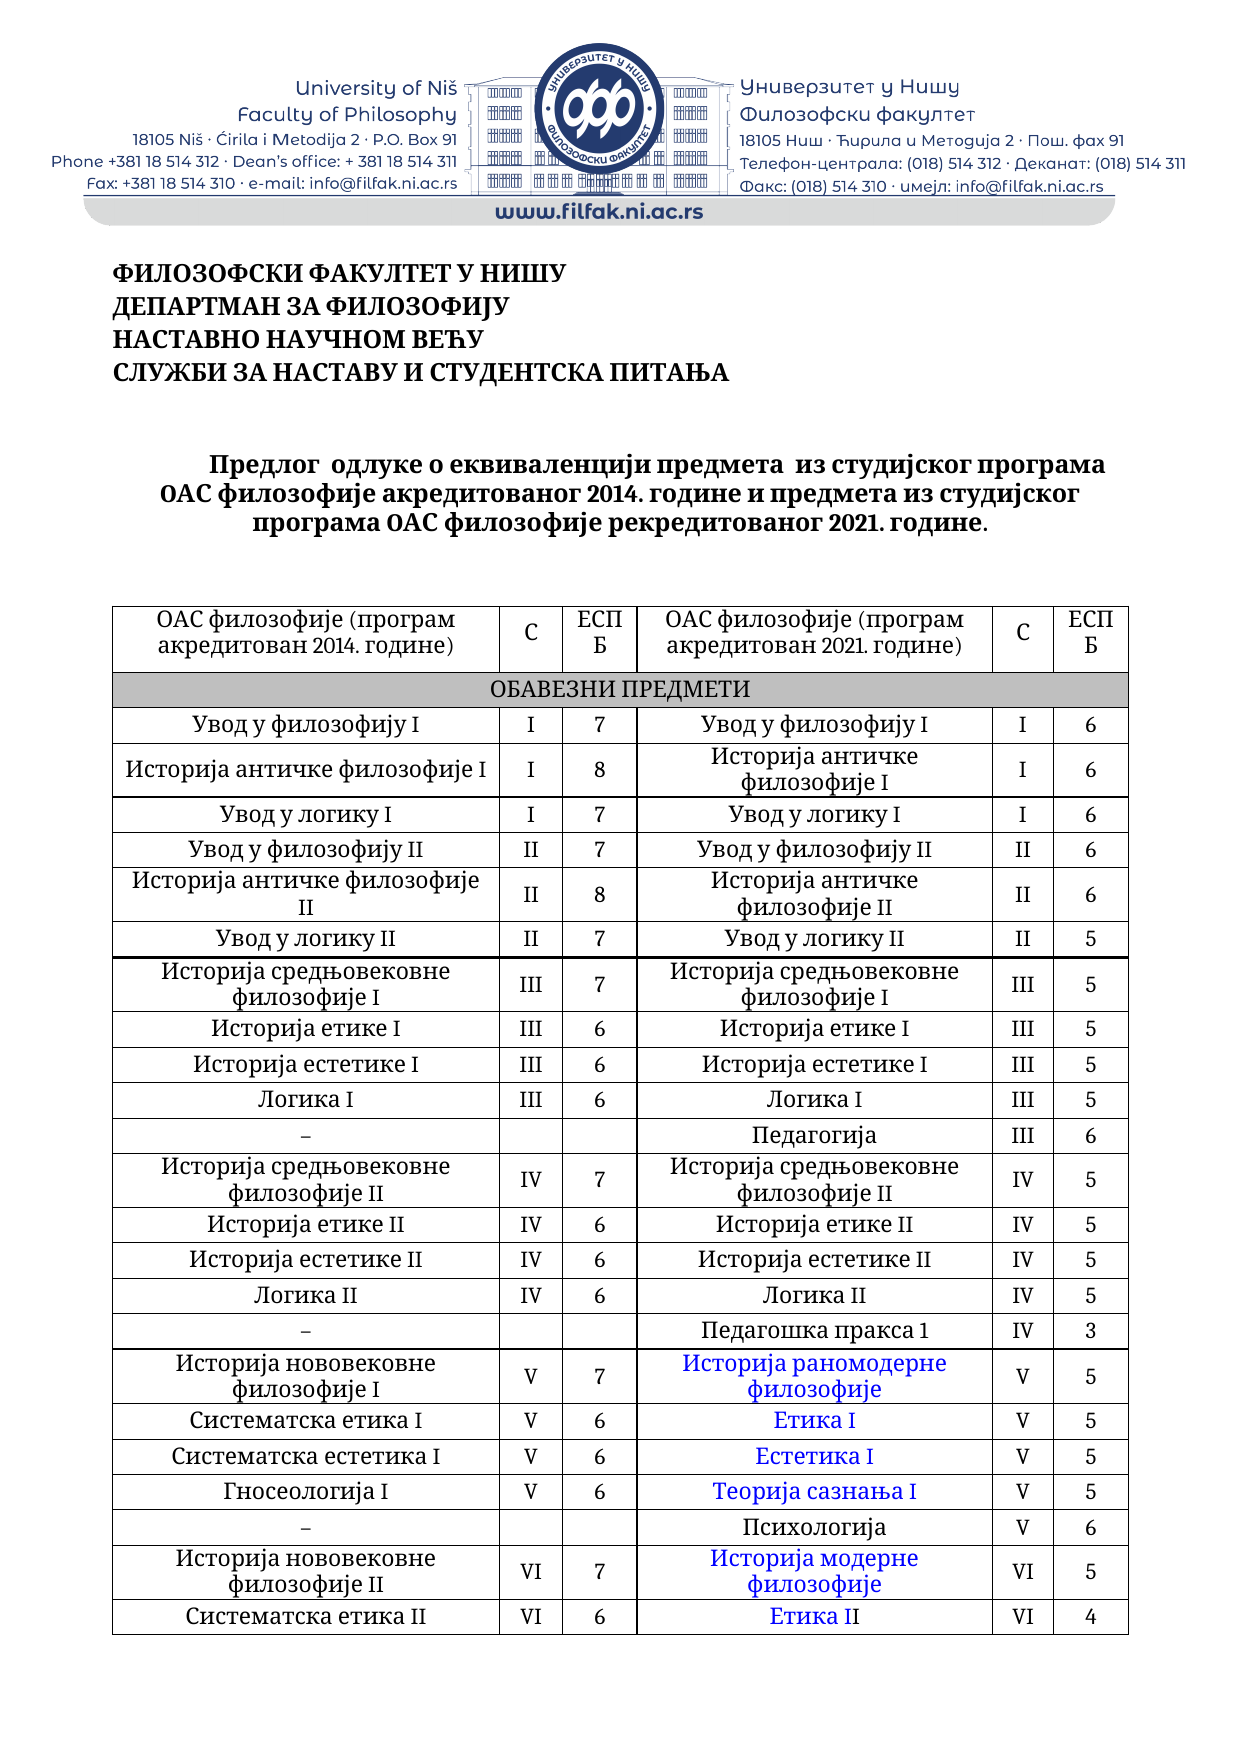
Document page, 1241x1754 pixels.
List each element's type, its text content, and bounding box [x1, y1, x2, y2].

table_cell 5 [1054, 1440, 1128, 1474]
table_cell 6 [563, 1600, 636, 1634]
table_cell 6 [1054, 1510, 1128, 1545]
table_cell II [500, 922, 562, 956]
table_cell Педагогија [638, 1119, 992, 1153]
table_cell 5 [1054, 1154, 1128, 1207]
table_cell V [500, 1350, 562, 1403]
table_cell Увод у филозофију II [113, 833, 499, 867]
table_cell VI [993, 1546, 1053, 1598]
table_cell 5 [1054, 1208, 1128, 1242]
table_cell 5 [1054, 1546, 1128, 1598]
table_cell 6 [563, 1083, 636, 1117]
table_cell 5 [1054, 922, 1128, 956]
table_cell 5 [1054, 1404, 1128, 1438]
table_cell 5 [1054, 1243, 1128, 1277]
text ФИЛОЗОФСКИ ФАКУЛТЕТ У НИШУ [112, 260, 1128, 289]
table_cell Историја етике I [638, 1012, 992, 1047]
table_cell 7 [563, 1350, 636, 1403]
table_cell III [993, 1083, 1053, 1117]
table_cell 6 [563, 1475, 636, 1509]
table_cell – [113, 1314, 499, 1348]
table_cell Систематска етика II [113, 1600, 499, 1634]
table_cell IV [500, 1279, 562, 1313]
table_cell Историја нововековне филозофије II [113, 1546, 499, 1598]
table_cell Увод у филозофију II [638, 833, 992, 867]
table_cell IV [993, 1154, 1053, 1207]
table_cell III [993, 1119, 1053, 1153]
table_cell 8 [563, 744, 636, 796]
table_cell Историја средњовековне филозофије I [113, 959, 499, 1011]
table_cell 5 [1054, 1475, 1128, 1509]
table_header ОАС филозофије (програм акредитован 2014. године) [113, 607, 499, 672]
table_cell II [993, 922, 1053, 956]
table_cell 6 [1054, 833, 1128, 867]
table_cell Увод у филозофију I [113, 708, 499, 743]
table_cell 6 [563, 1208, 636, 1242]
table_cell I [500, 798, 562, 832]
table_cell Логика II [113, 1279, 499, 1313]
table_cell Логика II [638, 1279, 992, 1313]
table_cell Логика I [113, 1083, 499, 1117]
table_cell Систематска етика I [113, 1404, 499, 1438]
table_cell IV [993, 1208, 1053, 1242]
table_cell 6 [1054, 868, 1128, 921]
table_cell 6 [1054, 744, 1128, 796]
table_cell I [993, 744, 1053, 796]
table_header С [500, 607, 562, 672]
table_cell Историја античке филозофије I [638, 744, 992, 796]
table_cell Историја раномодерне филозофије [638, 1350, 992, 1403]
table_cell 7 [563, 1154, 636, 1207]
text Предлог одлуке о еквиваленцији предмета из студијског програма OАС филозофије акредитованог 2014. године и предмета из студијског програма OАС филозофије рекредитованог 2021. године. [112, 451, 1128, 538]
table_cell Историја естетике II [638, 1243, 992, 1277]
table_cell 6 [1054, 798, 1128, 832]
table_cell [563, 1510, 636, 1545]
table_cell Историја естетике I [638, 1048, 992, 1082]
table_cell Педагошка пракса 1 [638, 1314, 992, 1348]
table_cell IV [993, 1243, 1053, 1277]
table_cell 5 [1054, 1350, 1128, 1403]
table_cell Гносеологија I [113, 1475, 499, 1509]
table_cell III [993, 1048, 1053, 1082]
table_cell IV [500, 1154, 562, 1207]
table_cell Увод у логику II [113, 922, 499, 956]
table_cell 6 [563, 1279, 636, 1313]
table_cell V [993, 1475, 1053, 1509]
table_header ОАС филозофије (програм акредитован 2021. године) [638, 607, 992, 672]
table_cell V [993, 1510, 1053, 1545]
table_cell II [993, 833, 1053, 867]
table_cell V [500, 1440, 562, 1474]
table_cell 6 [1054, 708, 1128, 743]
table_cell Историја етике II [113, 1208, 499, 1242]
table_cell Историја античке филозофије II [113, 868, 499, 921]
table_cell Историја естетике II [113, 1243, 499, 1277]
table_cell V [993, 1440, 1053, 1474]
table_cell 6 [1054, 1119, 1128, 1153]
table_cell [500, 1314, 562, 1348]
table_cell 4 [1054, 1600, 1128, 1634]
table_cell IV [993, 1279, 1053, 1313]
table_cell Историја средњовековне филозофије II [638, 1154, 992, 1207]
table_cell III [500, 1012, 562, 1047]
table_cell Увод у логику II [638, 922, 992, 956]
table_cell Историја античке филозофије II [638, 868, 992, 921]
table_cell 7 [563, 959, 636, 1011]
table_cell 3 [1054, 1314, 1128, 1348]
table_cell Логика I [638, 1083, 992, 1117]
table_cell Историја средњовековне филозофије I [638, 959, 992, 1011]
table_cell 7 [563, 1546, 636, 1598]
table_cell Историја средњовековне филозофије II [113, 1154, 499, 1207]
table_cell [563, 1119, 636, 1153]
table_cell – [113, 1119, 499, 1153]
table_cell 5 [1054, 959, 1128, 1011]
table_header С [993, 607, 1053, 672]
text НАСТАВНО НАУЧНОМ ВЕЋУ [112, 326, 1128, 355]
table_cell II [500, 868, 562, 921]
table_cell Историја модерне филозофије [638, 1546, 992, 1598]
table_cell 6 [563, 1243, 636, 1277]
table_cell IV [993, 1314, 1053, 1348]
picture [30, 41, 1211, 227]
table_header ЕСПБ [563, 607, 636, 672]
table_cell Увод у логику I [113, 798, 499, 832]
table_cell Теорија сазнања I [638, 1475, 992, 1509]
table_cell Увод у логику I [638, 798, 992, 832]
table_cell III [500, 1083, 562, 1117]
text ДЕПАРТМАН ЗА ФИЛОЗОФИЈУ [112, 293, 1128, 322]
table_cell 8 [563, 868, 636, 921]
table_cell 5 [1054, 1048, 1128, 1082]
table_cell III [500, 1048, 562, 1082]
table_cell 7 [563, 708, 636, 743]
table_cell III [993, 1012, 1053, 1047]
table_cell II [500, 833, 562, 867]
table_cell Етика II [638, 1600, 992, 1634]
table_cell Историја етике II [638, 1208, 992, 1242]
table_cell I [993, 708, 1053, 743]
table_cell [563, 1314, 636, 1348]
table_cell 6 [563, 1404, 636, 1438]
table_cell V [500, 1404, 562, 1438]
table_cell [500, 1510, 562, 1545]
table_cell – [113, 1510, 499, 1545]
table_cell V [993, 1350, 1053, 1403]
table_header ЕСПБ [1054, 607, 1128, 672]
table_cell 6 [563, 1048, 636, 1082]
table_cell Историја етике I [113, 1012, 499, 1047]
table_cell Психологија [638, 1510, 992, 1545]
table_cell Систематска естетика I [113, 1440, 499, 1474]
table_cell VI [500, 1546, 562, 1598]
table_cell Етика I [638, 1404, 992, 1438]
table_cell Историја естетике I [113, 1048, 499, 1082]
table_cell 6 [563, 1440, 636, 1474]
table_cell Историја античке филозофије I [113, 744, 499, 796]
table_cell 5 [1054, 1012, 1128, 1047]
table_cell 6 [563, 1012, 636, 1047]
table_cell 7 [563, 798, 636, 832]
table_cell V [993, 1404, 1053, 1438]
table_cell V [500, 1475, 562, 1509]
table_cell VI [500, 1600, 562, 1634]
table_cell VI [993, 1600, 1053, 1634]
table_cell I [500, 708, 562, 743]
table_cell II [993, 868, 1053, 921]
table_cell 5 [1054, 1083, 1128, 1117]
table_cell III [993, 959, 1053, 1011]
table_cell IV [500, 1208, 562, 1242]
table_cell Историја нововековне филозофије I [113, 1350, 499, 1403]
table_cell Увод у филозофију I [638, 708, 992, 743]
table_cell I [500, 744, 562, 796]
table_cell 7 [563, 922, 636, 956]
table_cell 5 [1054, 1279, 1128, 1313]
table_cell Естетика I [638, 1440, 992, 1474]
table_cell III [500, 959, 562, 1011]
table_cell IV [500, 1243, 562, 1277]
table_cell I [993, 798, 1053, 832]
table_cell 7 [563, 833, 636, 867]
text СЛУЖБИ ЗА НАСТАВУ И СТУДЕНТСКА ПИТАЊА [112, 359, 1128, 388]
table_cell ОБАВЕЗНИ ПРЕДМЕТИ [113, 673, 1128, 707]
table_cell [500, 1119, 562, 1153]
